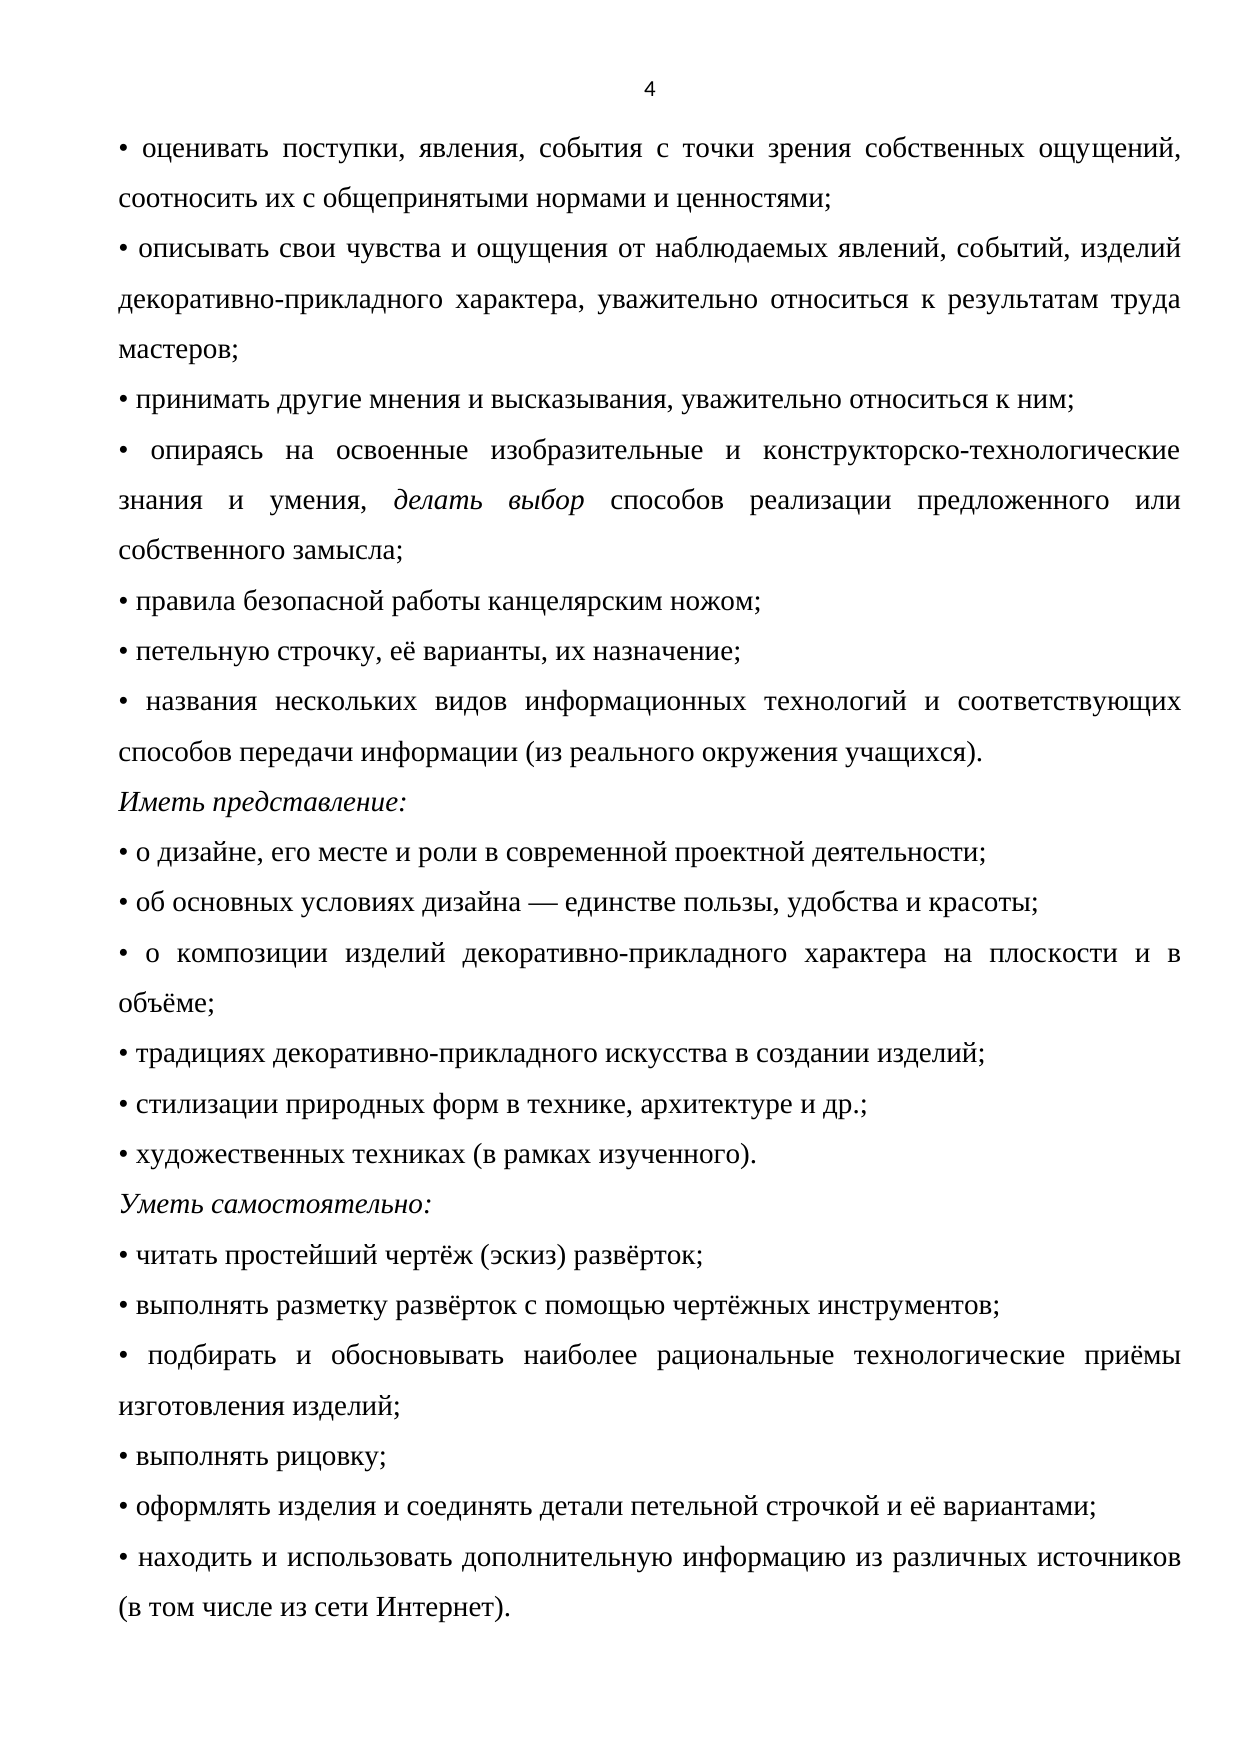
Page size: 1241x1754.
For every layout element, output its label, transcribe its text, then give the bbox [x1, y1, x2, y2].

text Иметь представление: [118, 784, 1181, 817]
text • находить и использовать дополнительную информацию из различных источников (в том числе из сети Интернет). [118, 1539, 1181, 1622]
text • подбирать и обосновывать наиболее рациональные технологические приёмы изготовления изделий; [118, 1337, 1181, 1421]
text • описывать свои чувства и ощущения от наблюдаемых явлений, событий, изделий декоративно-прикладного характера, уважительно относиться к результатам труда мастеров; [118, 231, 1181, 365]
text • художественных техниках (в рамках изученного). [118, 1136, 1181, 1170]
text • стилизации природных форм в технике, архитектуре и др.; [118, 1086, 1181, 1119]
text • оформлять изделия и соединять детали петельной строчкой и её вариантами; [118, 1488, 1181, 1522]
text • правила безопасной работы канцелярским ножом; [118, 583, 1181, 616]
text • названия нескольких видов информационных технологий и соответствующих способов передачи информации (из реального окружения учащихся). [118, 683, 1181, 767]
text • оценивать поступки, явления, события с точки зрения собственных ощущений, соотносить их с общепринятыми нормами и ценностями; [118, 130, 1181, 214]
text • выполнять разметку развёрток с помощью чертёжных инструментов; [118, 1287, 1181, 1321]
text • традициях декоративно-прикладного искусства в создании изделий; [118, 1036, 1181, 1069]
text • читать простейший чертёж (эскиз) развёрток; [118, 1237, 1181, 1270]
text • принимать другие мнения и высказывания, уважительно относиться к ним; [118, 381, 1181, 415]
text • об основных условиях дизайна — единстве пользы, удобства и красоты; [118, 884, 1181, 918]
text • петельную строчку, её варианты, их назначение; [118, 633, 1181, 667]
text Уметь самостоятельно: [118, 1186, 1181, 1220]
text • опираясь на освоенные изобразительные и конструкторско-технологические знания и умения, делать выбор способов реализации предложенного или собственного замысла; [118, 432, 1181, 566]
text • выполнять рицовку; [118, 1438, 1181, 1472]
text • о композиции изделий декоративно-прикладного характера на плоскости и в объёме; [118, 935, 1181, 1019]
text • о дизайне, его месте и роли в современной проектной деятельности; [118, 834, 1181, 868]
